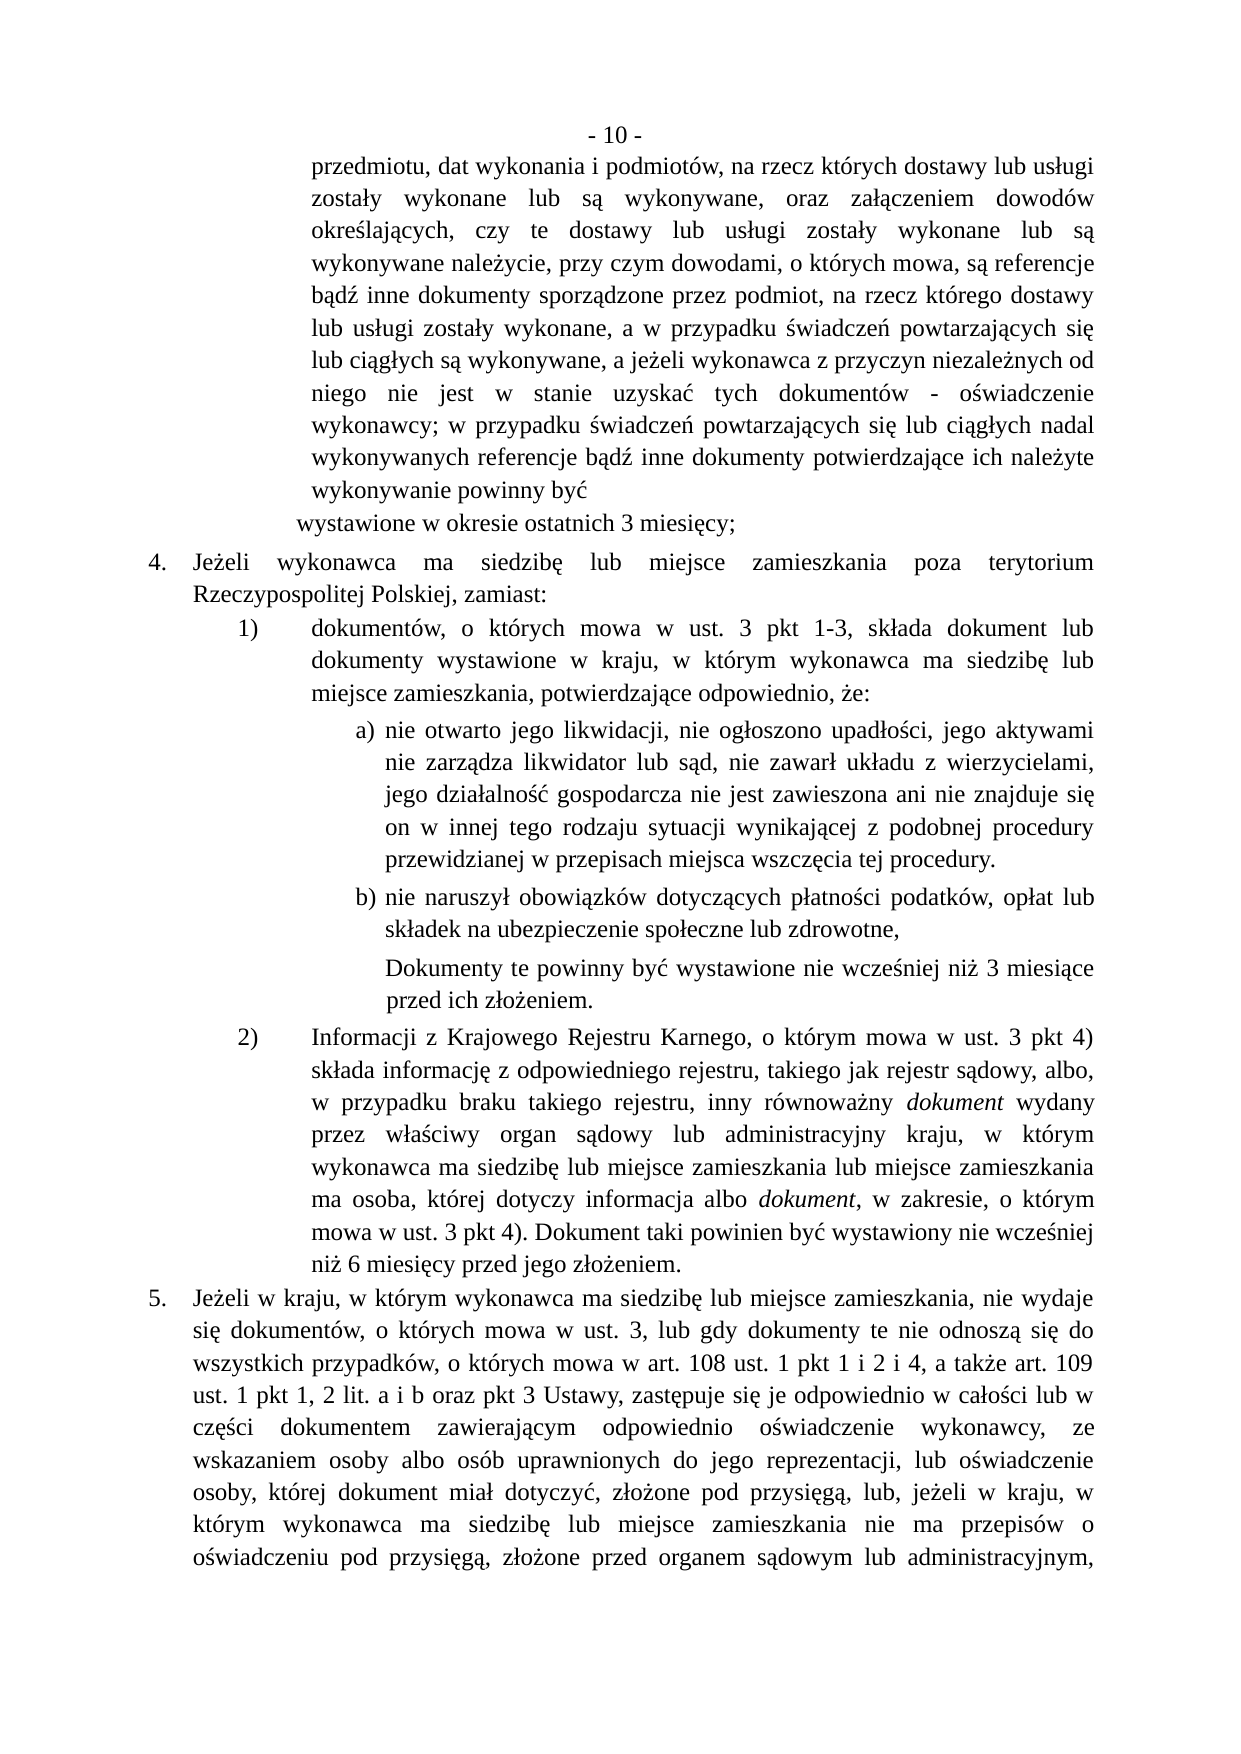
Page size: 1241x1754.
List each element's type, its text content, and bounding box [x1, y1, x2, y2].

list dokumentów, o których mowa w ust. 3 pkt 1-3, składa dokument lub dokumenty wystawione w kraju, w którym wykonawca ma siedzibę lub miejsce zamieszkania, potwierdzające odpowiednio, że: [237, 613, 1095, 706]
text Dokumenty te powinny być wystawione nie wcześniej niż 3 miesiące przed ich złożeniem. [385, 953, 1095, 1014]
text wystawione w okresie ostatnich 3 miesięcy; [296, 508, 1095, 537]
list Jeżeli wykonawca ma siedzibę lub miejsce zamieszkania poza terytorium Rzeczypospolitej Polskiej, zamiast: [148, 547, 1095, 608]
list nie naruszył obowiązków dotyczących płatności podatków, opłat lub składek na ubezpieczenie społeczne lub zdrowotne, [355, 882, 1095, 943]
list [148, 1283, 1095, 1571]
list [237, 151, 1095, 503]
list nie otwarto jego likwidacji, nie ogłoszono upadłości, jego aktywami nie zarządza likwidator lub sąd, nie zawarł układu z wierzycielami, jego działalność gospodarcza nie jest zawieszona ani nie znajduje się on w innej tego rodzaju sytuacji wynikającej z podobnej procedury przewidzianej w przepisach miejsca wszczęcia tej procedury. [355, 715, 1095, 873]
list Informacji z Krajowego Rejestru Karnego, o którym mowa w ust. 3 pkt 4) składa informację z odpowiedniego rejestru, takiego jak rejestr sądowy, albo, w przypadku braku takiego rejestru, inny równoważny dokument wydany przez właściwy organ sądowy lub administracyjny kraju, w którym wykonawca ma siedzibę lub miejsce zamieszkania lub miejsce zamieszkania ma osoba, której dotyczy informacja albo dokument, w zakresie, o którym mowa w ust. 3 pkt 4). Dokument taki powinien być wystawiony nie wcześniej niż 6 miesięcy przed jego złożeniem. [237, 1022, 1095, 1278]
